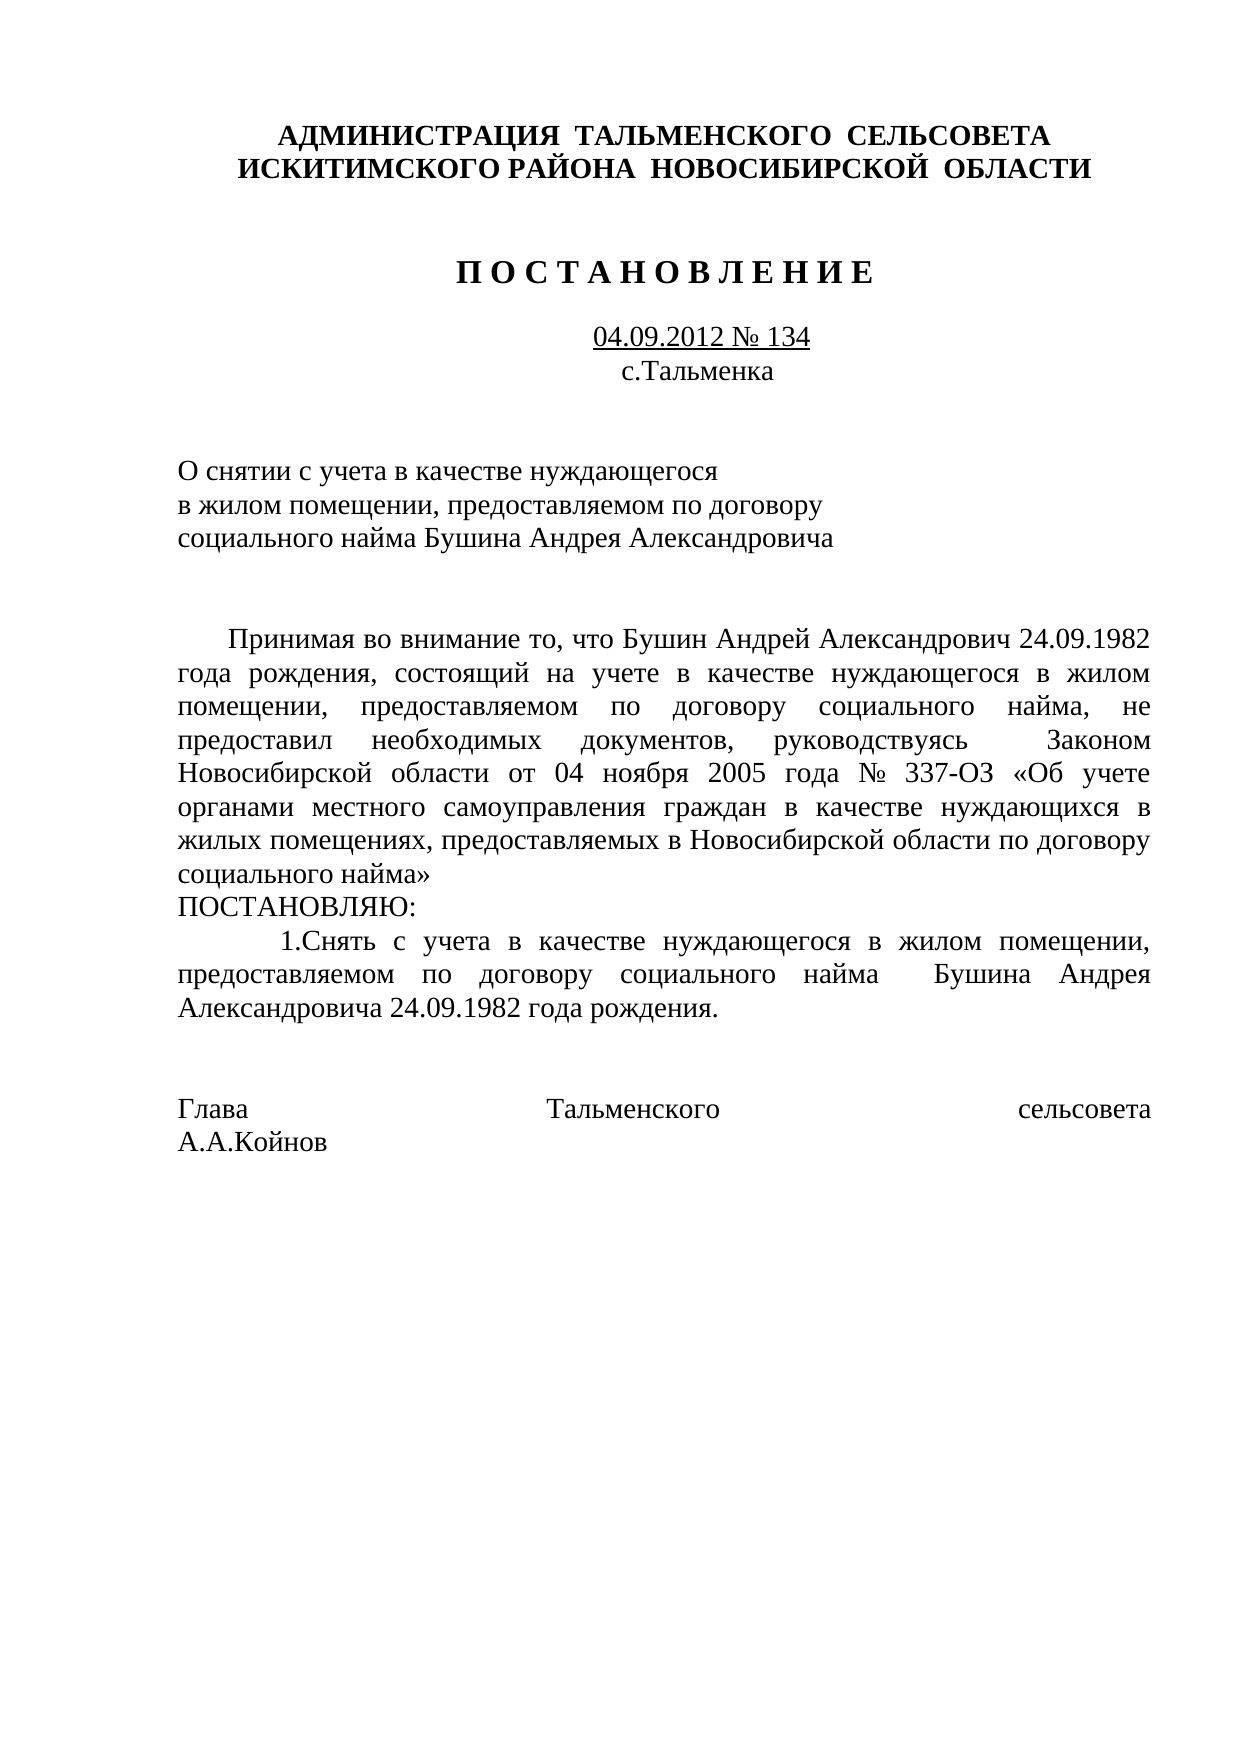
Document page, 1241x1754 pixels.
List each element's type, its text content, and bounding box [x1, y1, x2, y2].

text 1.Снять с учета в качестве нуждающегося в жилом помещении, предоставляемом по договору социального найма Бушина Андрея Александровича 24.09.1982 года рождения. [177, 923, 1152, 1024]
text в жилом помещении, предоставляемом по договору [177, 487, 1152, 521]
text АДМИНИСТРАЦИЯ ТАЛЬМЕНСКОГО СЕЛЬСОВЕТА ИСКИТИМСКОГО РАЙОНА НОВОСИБИРСКОЙ ОБЛАСТИ [177, 118, 1152, 185]
text ПОСТАНОВЛЯЮ: [177, 889, 1152, 923]
text Принимая во внимание то, что Бушин Андрей Александрович 24.09.1982 года рождения, состоящий на учете в качестве нуждающегося в жилом помещении, предоставляемом по договору социального найма, не предоставил необходимых документов, руководствуясь Законом Новосибирской области от 04 ноября 2005 года № 337-ОЗ «Об учете органами местного самоуправления граждан в качестве нуждающихся в жилых помещениях, предоставляемых в Новосибирской области по договору социального найма» [177, 621, 1152, 889]
text 04.09.2012 № 134 [177, 319, 1152, 353]
text с.Тальменка [177, 353, 1152, 386]
text Глава Тальменского сельсовета А.А.Койнов [177, 1091, 1152, 1158]
text социального найма Бушина Андрея Александровича [177, 521, 1152, 554]
text П О С Т А Н О В Л Е Н И Е [177, 252, 1152, 291]
text О снятии с учета в качестве нуждающегося [177, 453, 1152, 487]
